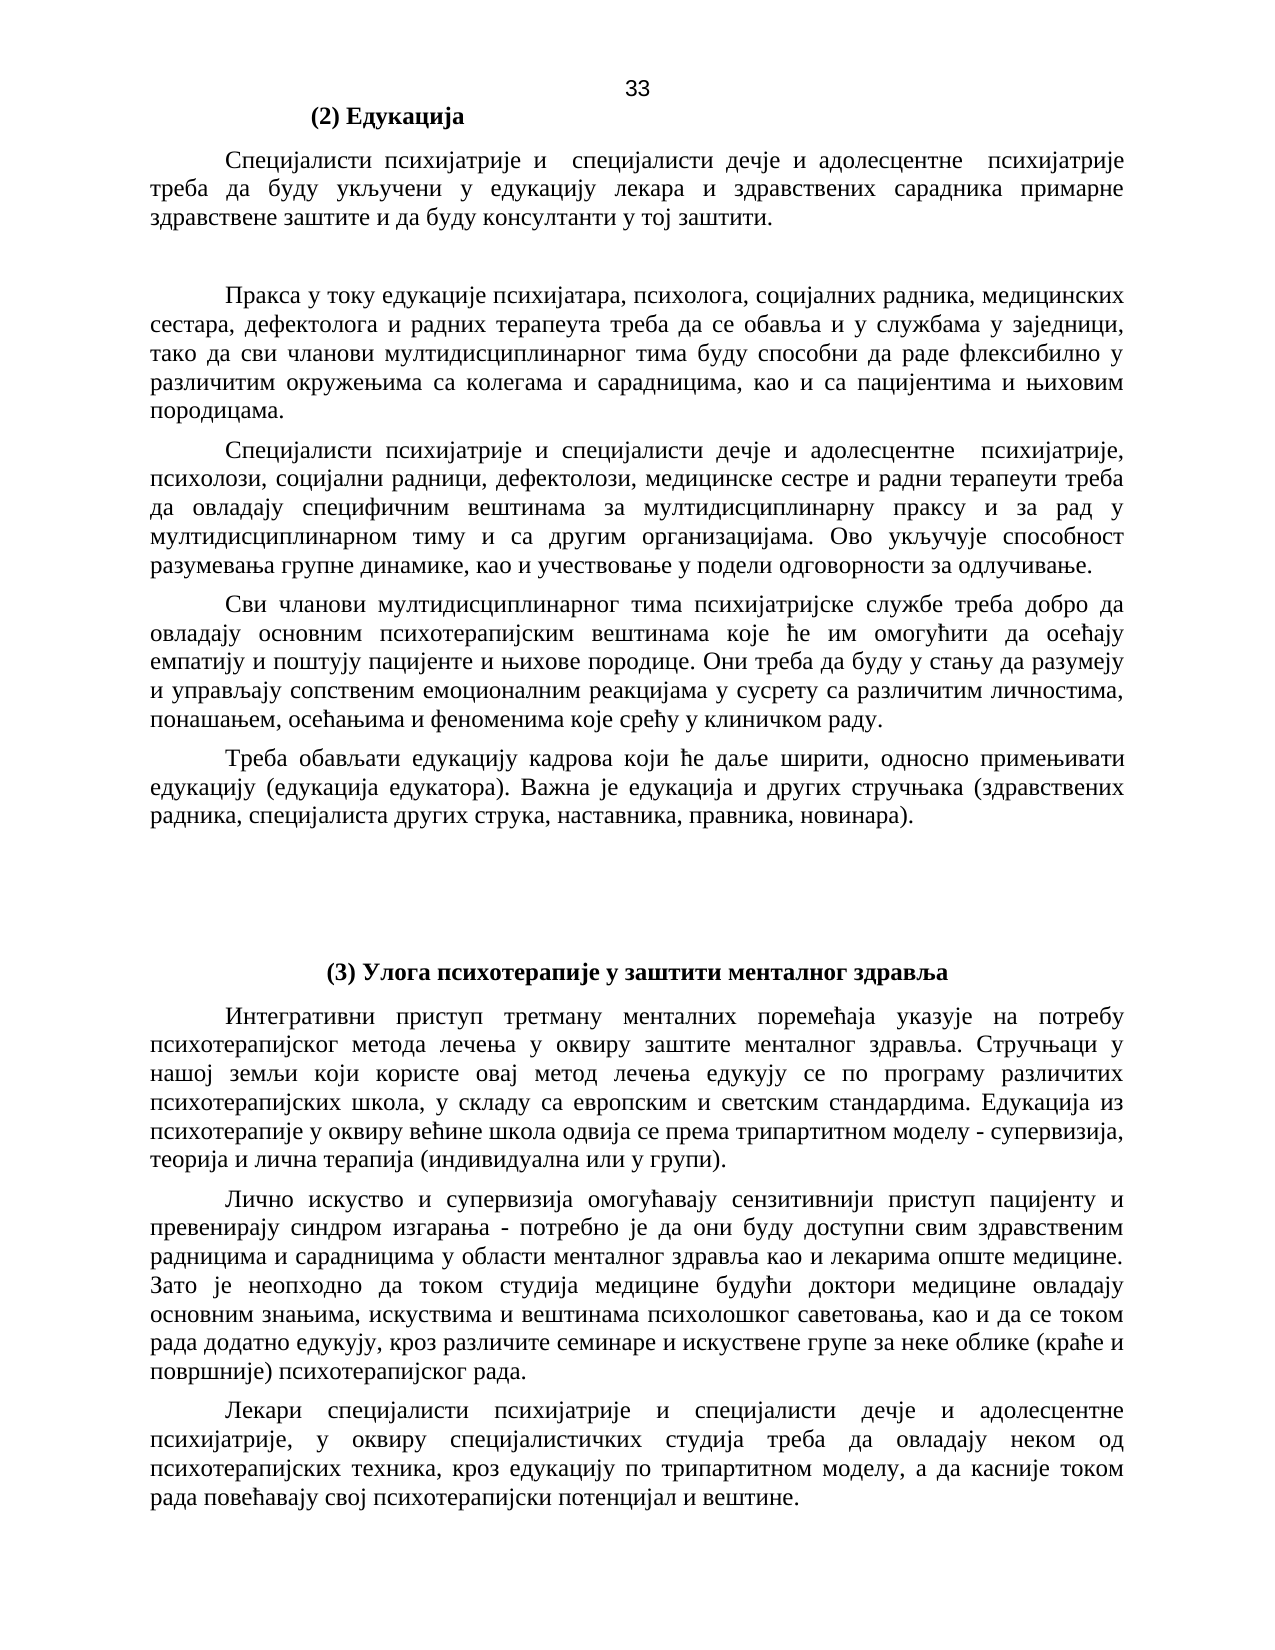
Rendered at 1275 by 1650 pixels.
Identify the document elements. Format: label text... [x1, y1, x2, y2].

text Пракса у току едукације психијатара, психолога, социјалних радника, медицинских сестара, дефектолога и радних терапеута треба да се обавља и у службама у заједници, тако да сви чланови мултидисциплинарног тима буду способни да раде флексибилно у различитим окружењима са колегама и сарадницима, као и са пацијентима и њиховим породицама. [150, 281, 1125, 424]
text Интегративни приступ третману менталних поремећаја указује на потребу психотерапијског метода лечења у оквиру заштите менталног здравља. Стручњаци у нашој земљи који користе овај метод лечења едукују се по програму различитих психотерапијских школа, у складу са европским и светским стандардима. Едукација из психотерапије у оквиру већине школа одвија се према трипартитном моделу - супервизија, теорија и лична терапија (индивидуална или у групи). [150, 1001, 1125, 1173]
text Специјалисти психијатрије и специјалисти дечје и адолесцентне психијатрије треба да буду укључени у едукацију лекара и здравствених сарадника примарне здравствене заштите и да буду консултанти у тој заштити. [150, 145, 1125, 231]
text (2) Едукација [150, 101, 1125, 130]
text Специјалисти психијатрије и специјалисти дечје и адолесцентне психијатрије, психолози, социјални радници, дефектолози, медицинске сестре и радни терапеути треба да овладају специфичним вештинама за мултидисциплинарну праксу и за рад у мултидисциплинарном тиму и са другим организацијама. Ово укључује способност разумевања групне динамике, као и учествовање у подели одговорности за одлучивање. [150, 435, 1125, 578]
text (3) Улога психотерапије у заштити менталног здравља [150, 957, 1125, 986]
text Сви чланови мултидисциплинарног тима психијатријске службе треба добро да овладају основним психотерапијским вештинама које ће им омогућити да осећају емпатију и поштују пацијенте и њихове породице. Они треба да буду у стању да разумеју и управљају сопственим емоционалним реакцијама у сусрету са различитим личностима, понашањем, осећањима и феноменима које срећу у клиничком раду. [150, 589, 1125, 733]
text Лично искуство и супервизија омогућавају сензитивнији приступ пацијенту и превенирају синдром изгарања - потребно је да они буду доступни свим здравственим радницима и сарадницима у области менталног здравља као и лекарима опште медицине. Зато је неопходно да током студија медицине будући доктори медицине овладају основним знањима, искуствима и вештинама психолошког саветовања, као и да се током рада додатно едукују, кроз различите семинаре и искуствене групе за неке облике (краће и површније) психотерапијског рада. [150, 1184, 1125, 1385]
text Лекари специјалисти психијатрије и специјалисти дечје и адолесцентне психијатрије, у оквиру специјалистичких студија треба да овладају неком од психотерапијских техника, кроз едукацију по трипартитном моделу, а да касније током рада повећавају свој психотерапијски потенцијал и вештине. [150, 1395, 1125, 1510]
text Треба обављати едукацију кадрова који ће даље ширити, односно примењивати едукацију (едукација едукатора). Важна је едукација и других стручњака (здравствених радника, специјалиста других струка, наставника, правника, новинара). [150, 743, 1125, 829]
